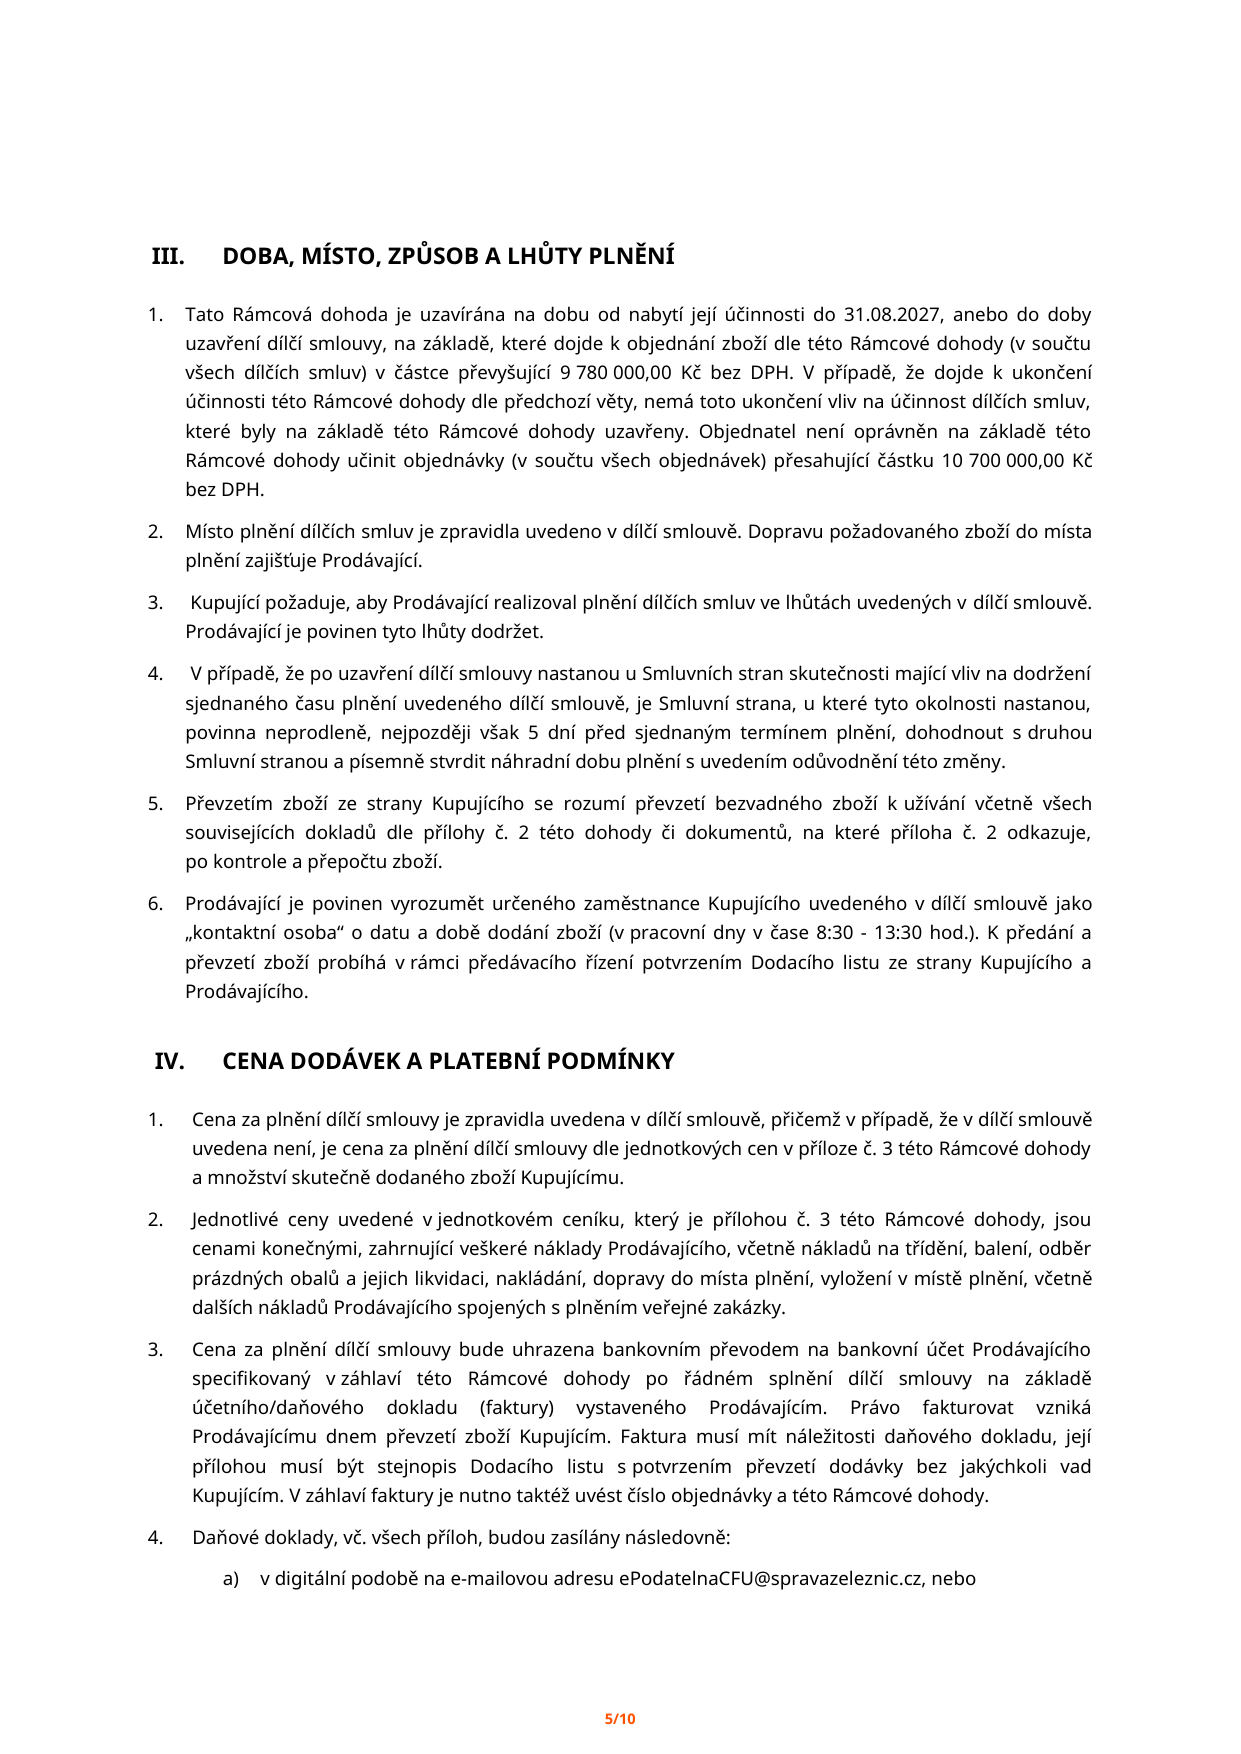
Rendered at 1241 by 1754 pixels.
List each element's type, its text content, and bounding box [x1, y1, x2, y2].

list V případě, že po uzavření dílčí smlouvy nastanou u Smluvních stran skutečnosti mající vliv na dodržení sjednaného času plnění uvedeného dílčí smlouvě, je Smluvní strana, u které tyto okolnosti nastanou, povinna neprodleně, nejpozději však 5 dní před sjednaným termínem plnění, dohodnout s druhou Smluvní stranou a písemně stvrdit náhradní dobu plnění s uvedením odůvodnění této změny. [148, 661, 1093, 774]
list CENA DODÁVEK A PLATEBNÍ PODMÍNKY [185, 1045, 1093, 1076]
subtitle Cena za plnění dílčí smlouvy je zpravidla uvedena v dílčí smlouvě, přičemž v případě, že v dílčí smlouvě uvedena není, je cena za plnění dílčí smlouvy dle jednotkových cen v příloze č. 3 této Rámcové dohody a množství skutečně dodaného zboží Kupujícímu. [148, 1106, 1093, 1190]
subtitle Cena za plnění dílčí smlouvy bude uhrazena bankovním převodem na bankovní účet Prodávajícího specifikovaný v záhlaví této Rámcové dohody po řádném splnění dílčí smlouvy na základě účetního/daňového dokladu (faktury) vystaveného Prodávajícím. Právo fakturovat vzniká Prodávajícímu dnem převzetí zboží Kupujícím. Faktura musí mít náležitosti daňového dokladu, její přílohou musí být stejnopis Dodacího listu s potvrzením převzetí dodávky bez jakýchkoli vad Kupujícím. V záhlaví faktury je nutno taktéž uvést číslo objednávky a této Rámcové dohody. [148, 1336, 1093, 1508]
subtitle Jednotlivé ceny uvedené v jednotkovém ceníku, který je přílohou č. 3 této Rámcové dohody, jsou cenami konečnými, zahrnující veškeré náklady Prodávajícího, včetně nákladů na třídění, balení, odběr prázdných obalů a jejich likvidaci, nakládání, dopravy do místa plnění, vyložení v místě plnění, včetně dalších nákladů Prodávajícího spojených s plněním veřejné zakázky. [148, 1206, 1093, 1319]
subtitle Prodávající je povinen vyrozumět určeného zaměstnance Kupujícího uvedeného v dílčí smlouvě jako „kontaktní osoba“ o datu a době dodání zboží (v pracovní dny v čase 8:30 - 13:30 hod.). K předání a převzetí zboží probíhá v rámci předávacího řízení potvrzením Dodacího listu ze strany Kupujícího a Prodávajícího. [148, 890, 1093, 1004]
list v digitální podobě na e-mailovou adresu ePodatelnaCFU@spravazeleznic.cz, nebo [223, 1566, 1093, 1591]
list Místo plnění dílčích smluv je zpravidla uvedeno v dílčí smlouvě. Dopravu požadovaného zboží do místa plnění zajišťuje Prodávající. [148, 518, 1093, 573]
list Kupující požaduje, aby Prodávající realizoval plnění dílčích smluv ve lhůtách uvedených v dílčí smlouvě. Prodávající je povinen tyto lhůty dodržet. [148, 589, 1093, 644]
list Tato Rámcová dohoda je uzavírána na dobu od nabytí její účinnosti do 31.08.2027, anebo do doby uzavření dílčí smlouvy, na základě, které dojde k objednání zboží dle této Rámcové dohody (v součtu všech dílčích smluv) v částce převyšující 9 780 000,00 Kč bez DPH. V případě, že dojde k ukončení účinnosti této Rámcové dohody dle předchozí věty, nemá toto ukončení vliv na účinnost dílčích smluv, které byly na základě této Rámcové dohody uzavřeny. Objednatel není oprávněn na základě této Rámcové dohody učinit objednávky (v součtu všech objednávek) přesahující částku 10 700 000,00 Kč bez DPH. [148, 301, 1093, 502]
list DOBA, MÍSTO, ZPŮSOB A LHŮTY PLNĚNÍ [185, 240, 1093, 271]
subtitle Daňové doklady, vč. všech příloh, budou zasílány následovně: [148, 1524, 1093, 1549]
list Převzetím zboží ze strany Kupujícího se rozumí převzetí bezvadného zboží k užívání včetně všech souvisejících dokladů dle přílohy č. 2 této dohody či dokumentů, na které příloha č. 2 odkazuje, po kontrole a přepočtu zboží. [148, 790, 1093, 874]
